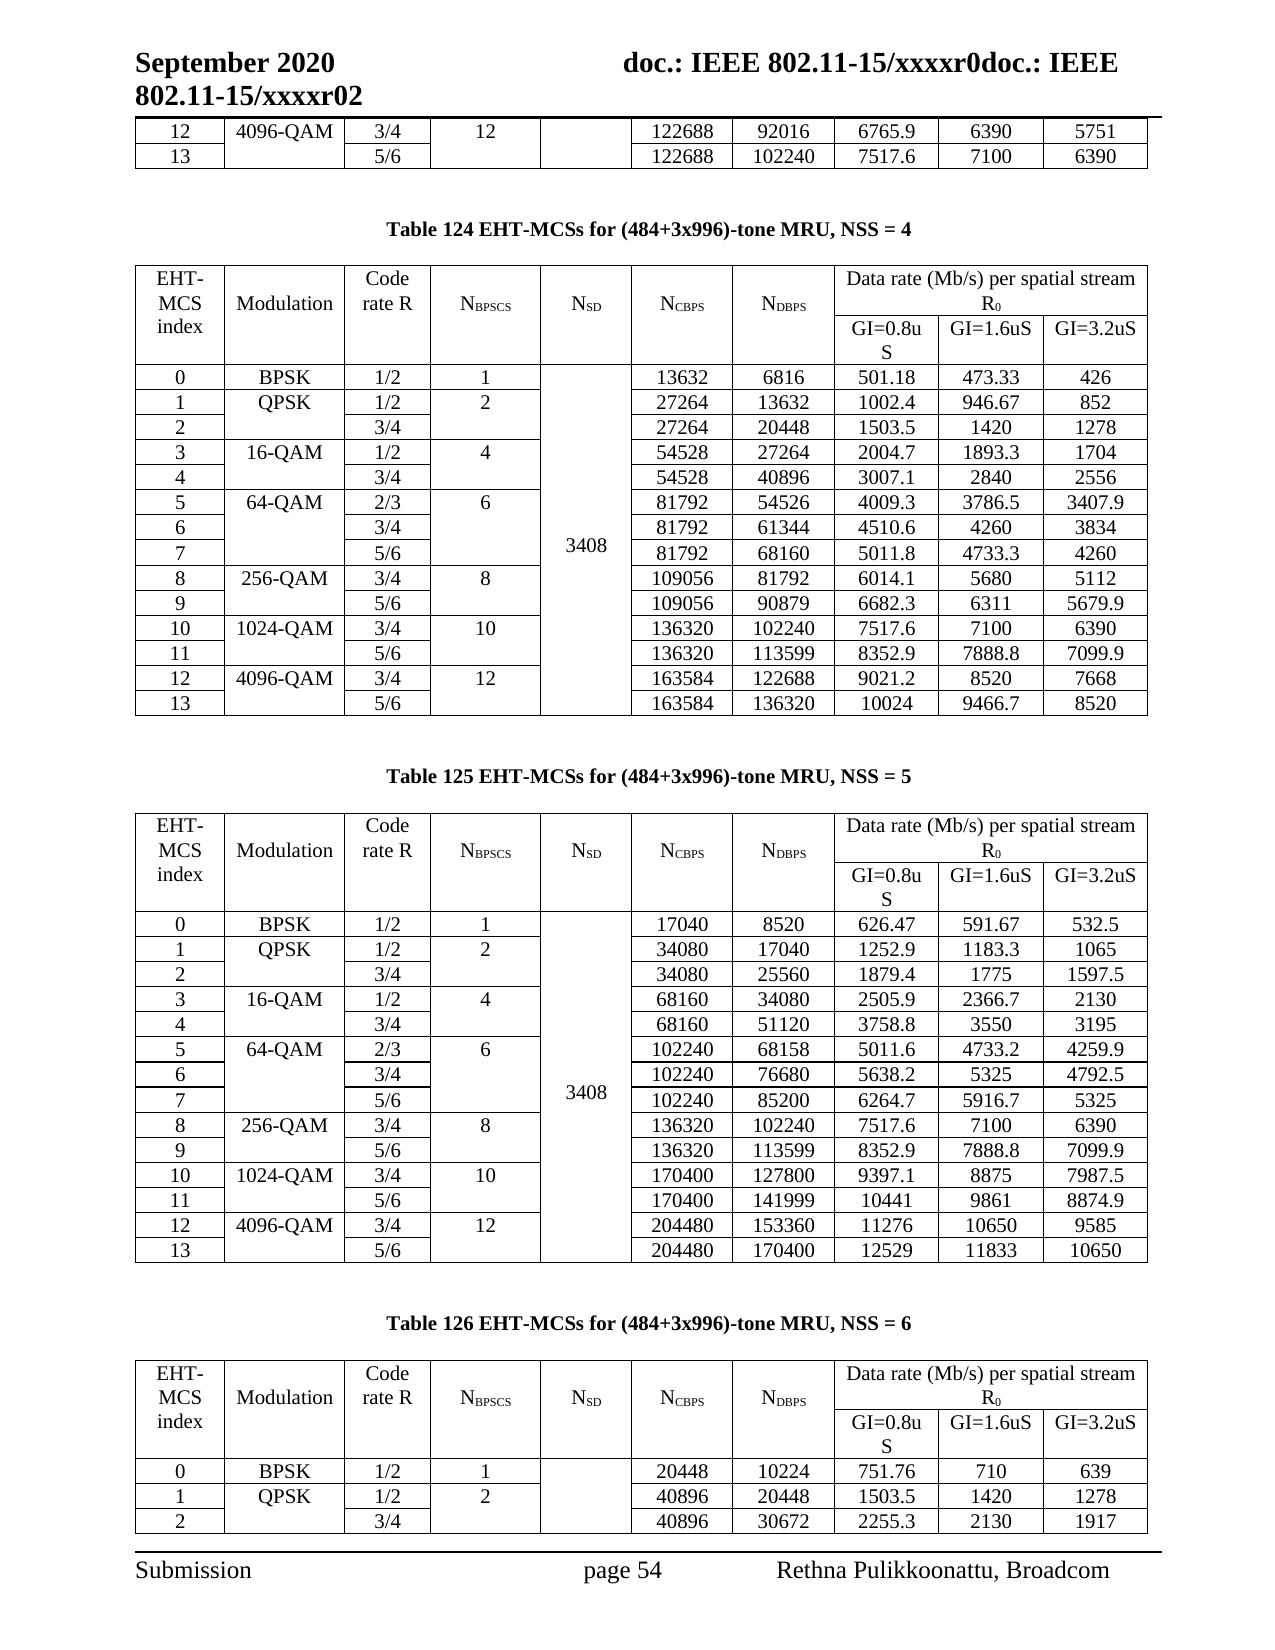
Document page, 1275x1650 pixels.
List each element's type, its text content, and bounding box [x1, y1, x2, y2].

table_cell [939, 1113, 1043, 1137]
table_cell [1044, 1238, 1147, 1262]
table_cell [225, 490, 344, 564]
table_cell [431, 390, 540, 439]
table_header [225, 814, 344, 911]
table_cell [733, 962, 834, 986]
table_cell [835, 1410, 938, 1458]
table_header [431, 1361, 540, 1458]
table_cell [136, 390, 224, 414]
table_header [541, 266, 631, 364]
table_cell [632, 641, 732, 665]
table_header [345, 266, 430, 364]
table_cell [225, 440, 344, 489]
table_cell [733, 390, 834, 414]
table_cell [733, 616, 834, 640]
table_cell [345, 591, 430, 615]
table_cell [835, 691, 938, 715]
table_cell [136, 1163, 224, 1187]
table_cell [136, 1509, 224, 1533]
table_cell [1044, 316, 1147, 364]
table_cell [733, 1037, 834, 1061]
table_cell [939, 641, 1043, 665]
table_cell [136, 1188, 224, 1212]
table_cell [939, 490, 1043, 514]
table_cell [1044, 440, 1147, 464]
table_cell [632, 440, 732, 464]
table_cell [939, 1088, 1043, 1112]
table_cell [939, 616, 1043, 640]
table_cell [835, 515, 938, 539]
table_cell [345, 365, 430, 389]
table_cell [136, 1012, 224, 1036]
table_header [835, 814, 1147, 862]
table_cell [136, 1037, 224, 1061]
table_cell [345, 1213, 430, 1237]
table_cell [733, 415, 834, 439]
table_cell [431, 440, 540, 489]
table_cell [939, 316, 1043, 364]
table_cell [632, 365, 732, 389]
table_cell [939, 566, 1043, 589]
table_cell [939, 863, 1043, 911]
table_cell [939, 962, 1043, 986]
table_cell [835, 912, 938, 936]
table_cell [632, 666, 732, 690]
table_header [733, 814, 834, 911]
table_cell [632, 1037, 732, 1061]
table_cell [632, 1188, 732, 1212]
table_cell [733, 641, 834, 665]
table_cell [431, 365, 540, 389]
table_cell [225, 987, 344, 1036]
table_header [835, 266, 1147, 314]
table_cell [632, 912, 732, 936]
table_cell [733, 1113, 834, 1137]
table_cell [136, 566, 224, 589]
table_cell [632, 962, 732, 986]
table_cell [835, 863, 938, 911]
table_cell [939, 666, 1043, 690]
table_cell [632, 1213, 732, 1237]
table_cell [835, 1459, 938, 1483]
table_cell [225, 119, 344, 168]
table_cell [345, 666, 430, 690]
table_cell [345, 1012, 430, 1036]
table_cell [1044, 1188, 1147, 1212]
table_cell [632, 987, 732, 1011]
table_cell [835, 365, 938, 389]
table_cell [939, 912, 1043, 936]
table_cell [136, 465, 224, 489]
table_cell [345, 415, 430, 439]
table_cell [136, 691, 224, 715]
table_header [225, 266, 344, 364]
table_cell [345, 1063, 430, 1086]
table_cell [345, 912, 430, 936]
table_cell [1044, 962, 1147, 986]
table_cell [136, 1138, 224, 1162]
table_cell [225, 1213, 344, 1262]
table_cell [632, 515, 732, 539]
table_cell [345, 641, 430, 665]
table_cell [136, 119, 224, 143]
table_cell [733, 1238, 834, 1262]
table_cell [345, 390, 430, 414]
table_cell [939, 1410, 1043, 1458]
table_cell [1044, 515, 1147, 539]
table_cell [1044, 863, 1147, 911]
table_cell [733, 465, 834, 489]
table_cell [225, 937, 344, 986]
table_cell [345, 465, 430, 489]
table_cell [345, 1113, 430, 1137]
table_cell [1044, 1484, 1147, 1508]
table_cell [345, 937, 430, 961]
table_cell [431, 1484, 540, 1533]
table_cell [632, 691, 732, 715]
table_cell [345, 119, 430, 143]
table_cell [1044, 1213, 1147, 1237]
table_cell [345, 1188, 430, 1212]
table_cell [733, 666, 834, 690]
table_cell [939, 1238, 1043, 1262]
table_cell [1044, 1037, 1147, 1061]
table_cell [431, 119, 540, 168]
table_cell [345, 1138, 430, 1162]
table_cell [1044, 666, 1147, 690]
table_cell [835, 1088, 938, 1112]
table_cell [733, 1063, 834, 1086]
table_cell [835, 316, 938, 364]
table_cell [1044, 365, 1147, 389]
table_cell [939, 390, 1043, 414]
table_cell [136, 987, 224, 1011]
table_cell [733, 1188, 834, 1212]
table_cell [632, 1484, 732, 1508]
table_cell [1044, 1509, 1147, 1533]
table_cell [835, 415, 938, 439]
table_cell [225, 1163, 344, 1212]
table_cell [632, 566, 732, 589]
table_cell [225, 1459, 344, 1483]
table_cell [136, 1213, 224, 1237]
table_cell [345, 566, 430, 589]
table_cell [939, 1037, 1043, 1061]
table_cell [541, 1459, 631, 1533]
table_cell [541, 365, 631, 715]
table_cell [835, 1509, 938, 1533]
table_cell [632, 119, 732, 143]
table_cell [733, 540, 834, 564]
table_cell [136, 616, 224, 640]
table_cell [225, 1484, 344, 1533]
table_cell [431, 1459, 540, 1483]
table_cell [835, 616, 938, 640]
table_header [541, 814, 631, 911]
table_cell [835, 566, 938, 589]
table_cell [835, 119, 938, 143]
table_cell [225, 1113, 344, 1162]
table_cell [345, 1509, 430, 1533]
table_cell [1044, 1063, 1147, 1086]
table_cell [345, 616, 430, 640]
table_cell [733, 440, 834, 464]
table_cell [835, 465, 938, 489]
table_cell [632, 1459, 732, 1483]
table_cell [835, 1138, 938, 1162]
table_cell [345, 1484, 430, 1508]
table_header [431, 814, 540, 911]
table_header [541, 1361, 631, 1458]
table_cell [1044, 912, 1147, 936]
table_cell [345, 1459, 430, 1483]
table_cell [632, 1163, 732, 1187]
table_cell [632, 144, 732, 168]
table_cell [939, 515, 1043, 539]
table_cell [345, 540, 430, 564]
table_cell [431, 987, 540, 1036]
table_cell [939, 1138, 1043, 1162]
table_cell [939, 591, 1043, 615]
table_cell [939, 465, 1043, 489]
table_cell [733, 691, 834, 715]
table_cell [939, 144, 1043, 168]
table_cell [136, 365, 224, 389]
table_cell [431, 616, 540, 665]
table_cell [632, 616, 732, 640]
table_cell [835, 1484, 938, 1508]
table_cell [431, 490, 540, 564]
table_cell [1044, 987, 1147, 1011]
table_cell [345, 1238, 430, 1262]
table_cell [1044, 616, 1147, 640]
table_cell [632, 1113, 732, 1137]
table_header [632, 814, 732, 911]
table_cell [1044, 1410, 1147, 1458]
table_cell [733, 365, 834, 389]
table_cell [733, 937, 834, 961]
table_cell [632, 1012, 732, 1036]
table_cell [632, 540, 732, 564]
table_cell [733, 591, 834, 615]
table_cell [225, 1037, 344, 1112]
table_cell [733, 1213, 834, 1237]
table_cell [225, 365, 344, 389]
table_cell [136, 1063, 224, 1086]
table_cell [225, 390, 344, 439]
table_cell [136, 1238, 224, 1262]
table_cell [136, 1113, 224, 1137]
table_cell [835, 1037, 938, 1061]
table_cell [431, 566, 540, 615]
text Table 125 EHT-MCSs for (484+3x996)-tone MRU, NSS = 5 [135, 764, 1162, 788]
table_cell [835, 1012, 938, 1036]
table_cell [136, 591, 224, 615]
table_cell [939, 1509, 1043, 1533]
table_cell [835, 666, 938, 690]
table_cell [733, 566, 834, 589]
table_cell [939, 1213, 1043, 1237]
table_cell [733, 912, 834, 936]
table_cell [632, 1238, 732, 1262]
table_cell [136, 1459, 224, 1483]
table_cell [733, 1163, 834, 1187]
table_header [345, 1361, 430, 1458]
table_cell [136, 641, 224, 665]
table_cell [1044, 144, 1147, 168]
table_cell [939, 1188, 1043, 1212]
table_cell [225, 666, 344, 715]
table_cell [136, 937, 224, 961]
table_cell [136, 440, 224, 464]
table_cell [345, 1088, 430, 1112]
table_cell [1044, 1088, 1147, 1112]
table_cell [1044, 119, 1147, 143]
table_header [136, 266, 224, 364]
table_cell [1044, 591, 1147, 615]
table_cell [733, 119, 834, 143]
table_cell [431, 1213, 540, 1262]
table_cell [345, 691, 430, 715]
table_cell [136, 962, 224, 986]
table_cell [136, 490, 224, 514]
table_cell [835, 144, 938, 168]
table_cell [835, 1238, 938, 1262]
text Table 124 EHT-MCSs for (484+3x996)-tone MRU, NSS = 4 [135, 217, 1162, 241]
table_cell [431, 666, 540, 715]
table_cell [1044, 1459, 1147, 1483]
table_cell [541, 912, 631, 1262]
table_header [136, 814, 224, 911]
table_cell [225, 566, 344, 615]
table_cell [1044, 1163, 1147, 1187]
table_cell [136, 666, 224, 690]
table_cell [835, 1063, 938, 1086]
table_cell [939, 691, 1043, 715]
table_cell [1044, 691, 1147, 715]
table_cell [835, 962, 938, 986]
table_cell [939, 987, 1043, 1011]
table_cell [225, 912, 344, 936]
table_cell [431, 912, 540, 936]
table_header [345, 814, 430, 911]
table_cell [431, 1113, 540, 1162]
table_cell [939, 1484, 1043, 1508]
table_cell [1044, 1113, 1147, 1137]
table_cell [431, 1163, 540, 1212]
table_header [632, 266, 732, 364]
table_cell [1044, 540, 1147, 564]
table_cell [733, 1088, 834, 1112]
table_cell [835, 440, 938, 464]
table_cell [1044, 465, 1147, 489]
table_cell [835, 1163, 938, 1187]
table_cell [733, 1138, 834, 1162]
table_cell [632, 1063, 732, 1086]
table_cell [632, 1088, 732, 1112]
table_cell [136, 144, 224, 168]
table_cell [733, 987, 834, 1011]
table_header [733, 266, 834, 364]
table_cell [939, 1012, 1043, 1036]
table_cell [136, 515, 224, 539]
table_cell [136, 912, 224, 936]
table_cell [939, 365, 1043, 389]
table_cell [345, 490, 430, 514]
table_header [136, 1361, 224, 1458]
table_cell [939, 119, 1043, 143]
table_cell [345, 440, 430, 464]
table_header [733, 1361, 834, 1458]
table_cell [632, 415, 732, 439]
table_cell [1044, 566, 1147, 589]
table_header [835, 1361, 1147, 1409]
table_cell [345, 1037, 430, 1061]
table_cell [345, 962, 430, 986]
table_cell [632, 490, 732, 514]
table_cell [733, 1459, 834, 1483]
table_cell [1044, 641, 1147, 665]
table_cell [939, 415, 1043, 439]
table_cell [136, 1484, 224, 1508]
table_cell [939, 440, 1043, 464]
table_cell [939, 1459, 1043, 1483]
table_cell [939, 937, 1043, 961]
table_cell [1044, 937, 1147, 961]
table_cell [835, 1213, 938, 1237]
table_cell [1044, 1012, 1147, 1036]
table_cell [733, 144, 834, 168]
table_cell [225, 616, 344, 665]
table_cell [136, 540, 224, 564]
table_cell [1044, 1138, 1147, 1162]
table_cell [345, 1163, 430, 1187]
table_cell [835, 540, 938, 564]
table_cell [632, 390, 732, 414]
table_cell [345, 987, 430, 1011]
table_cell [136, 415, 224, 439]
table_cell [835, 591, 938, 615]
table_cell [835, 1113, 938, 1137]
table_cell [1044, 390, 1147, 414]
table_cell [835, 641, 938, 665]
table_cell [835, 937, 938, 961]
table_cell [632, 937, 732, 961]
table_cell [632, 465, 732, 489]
text Table 126 EHT-MCSs for (484+3x996)-tone MRU, NSS = 6 [135, 1311, 1162, 1335]
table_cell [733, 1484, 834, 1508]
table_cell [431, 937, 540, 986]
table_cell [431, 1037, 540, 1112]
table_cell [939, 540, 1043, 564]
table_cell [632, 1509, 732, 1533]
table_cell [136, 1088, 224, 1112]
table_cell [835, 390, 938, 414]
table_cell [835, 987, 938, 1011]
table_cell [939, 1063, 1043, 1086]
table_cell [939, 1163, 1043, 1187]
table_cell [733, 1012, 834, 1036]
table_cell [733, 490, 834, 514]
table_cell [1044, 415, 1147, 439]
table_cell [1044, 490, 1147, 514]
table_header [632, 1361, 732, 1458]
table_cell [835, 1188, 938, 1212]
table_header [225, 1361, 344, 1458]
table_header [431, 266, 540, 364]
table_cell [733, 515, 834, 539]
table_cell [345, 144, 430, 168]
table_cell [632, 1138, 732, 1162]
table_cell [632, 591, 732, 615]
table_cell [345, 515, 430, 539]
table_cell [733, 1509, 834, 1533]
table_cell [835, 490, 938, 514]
